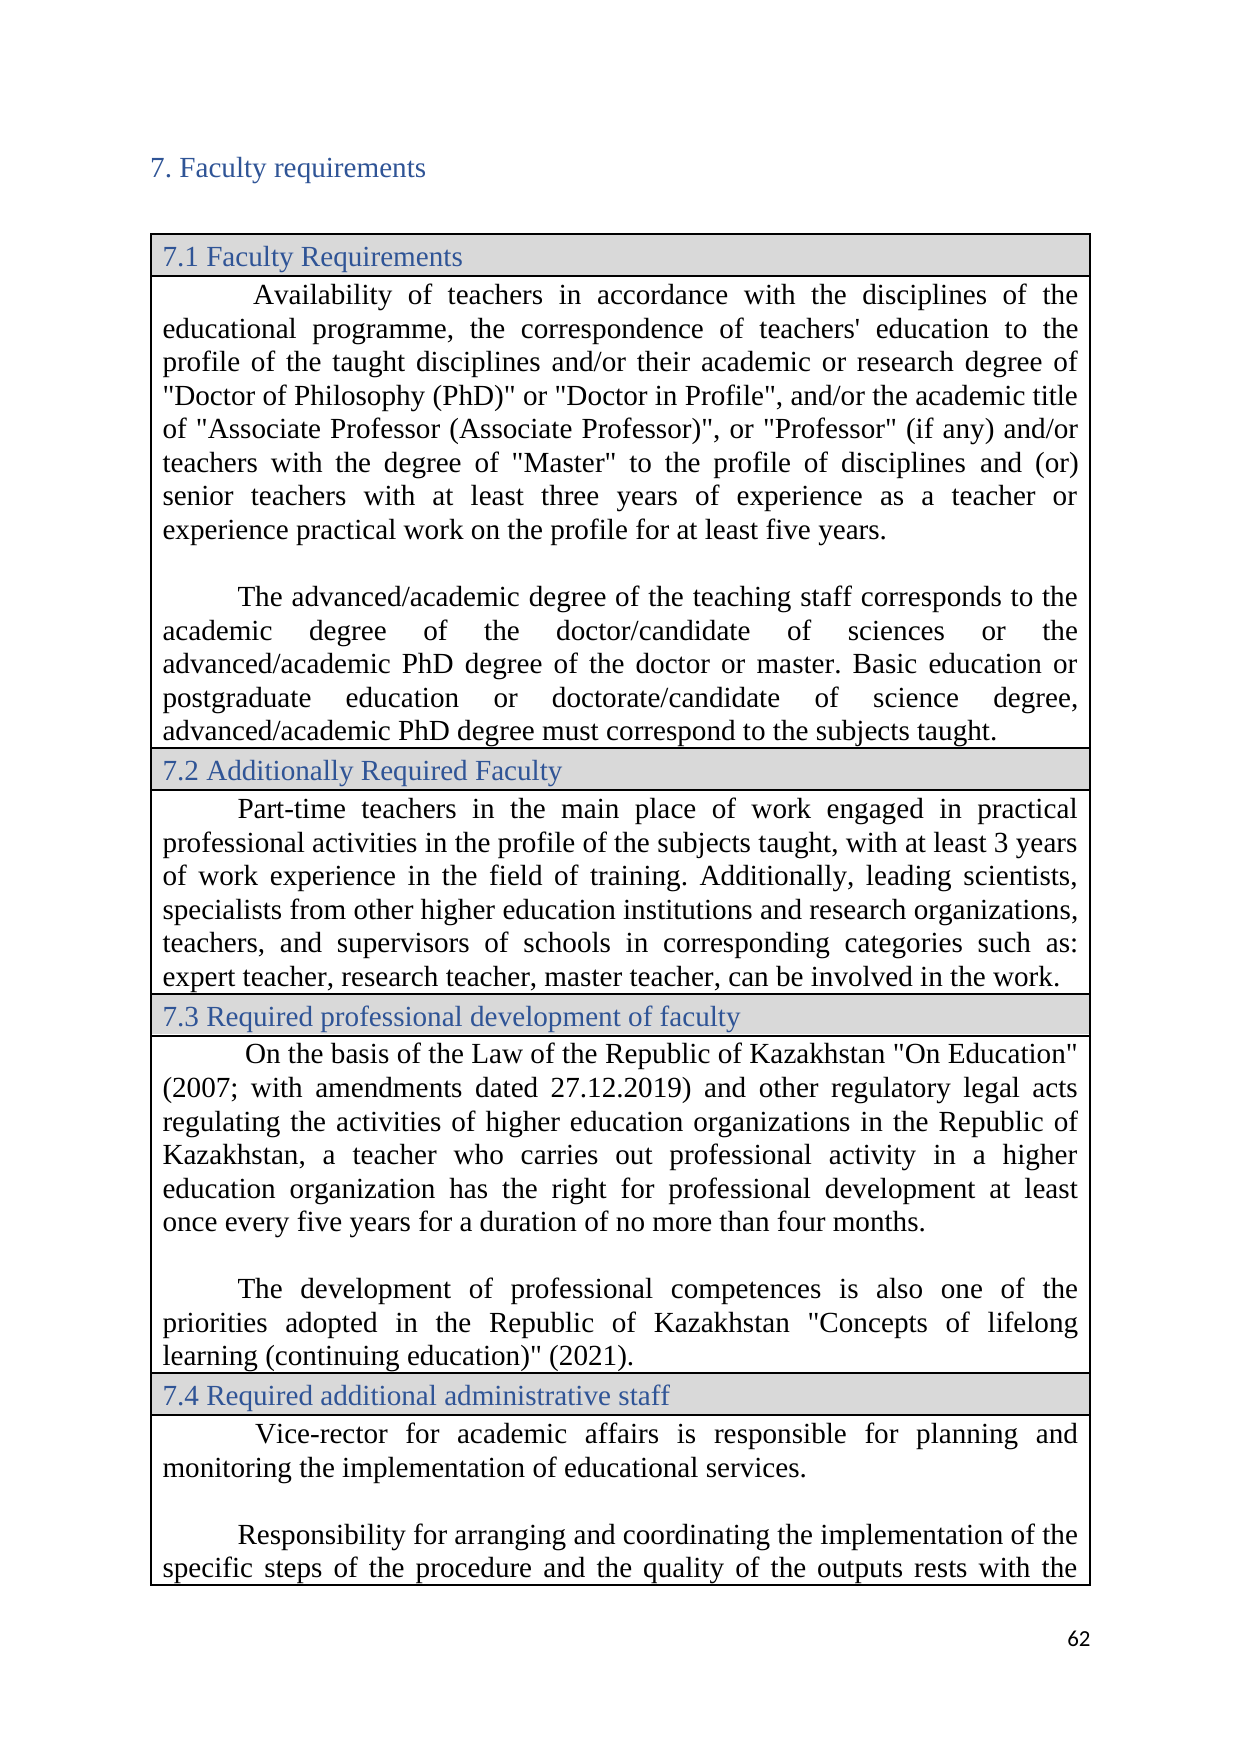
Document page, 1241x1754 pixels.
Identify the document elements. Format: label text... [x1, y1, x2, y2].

table_cell 7.3 Required professional development of faculty [152, 995, 1089, 1034]
table_cell 7.2 Additionally Required Faculty [152, 749, 1089, 789]
table_cell 7.4 Required additional administrative staff [152, 1374, 1089, 1414]
table_cell On the basis of the Law of the Republic of Kazakhstan "On Education" (2007; with amendments dated 27.12.2019) and other regulatory legal acts regulating the activities of higher education organizations in the Republic of Kazakhstan, a teacher who carries out professional activity in a higher education organization has the right for professional development at least once every five years for a duration of no more than four months. The development of professional competences is also one of the priorities adopted in the Republic of Kazakhstan "Concepts of lifelong learning (continuing education)" (2021). [152, 1037, 1089, 1372]
subtitle 7. Faculty requirements [150, 150, 1090, 183]
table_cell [152, 1416, 1089, 1584]
table_cell Part-time teachers in the main place of work engaged in practical professional activities in the profile of the subjects taught, with at least 3 years of work experience in the field of training. Additionally, leading scientists, specialists from other higher education institutions and research organizations, teachers, and supervisors of schools in corresponding categories such as: expert teacher, research teacher, master teacher, can be involved in the work. [152, 791, 1089, 992]
table_cell Availability of teachers in accordance with the disciplines of the educational programme, the correspondence of teachers' education to the profile of the taught disciplines and/or their academic or research degree of "Doctor of Philosophy (PhD)" or "Doctor in Profile", and/or the academic title of "Associate Professor (Associate Professor)", or "Professor" (if any) and/or teachers with the degree of "Master" to the profile of disciplines and (or) senior teachers with at least three years of experience as a teacher or experience practical work on the profile for at least five years. The advanced/academic degree of the teaching staff corresponds to the academic degree of the doctor/candidate of sciences or the advanced/academic PhD degree of the doctor or master. Basic education or postgraduate education or doctorate/candidate of science degree, advanced/academic PhD degree must correspond to the subjects taught. [152, 277, 1089, 747]
table_header 7.1 Faculty Requirements [152, 235, 1089, 275]
